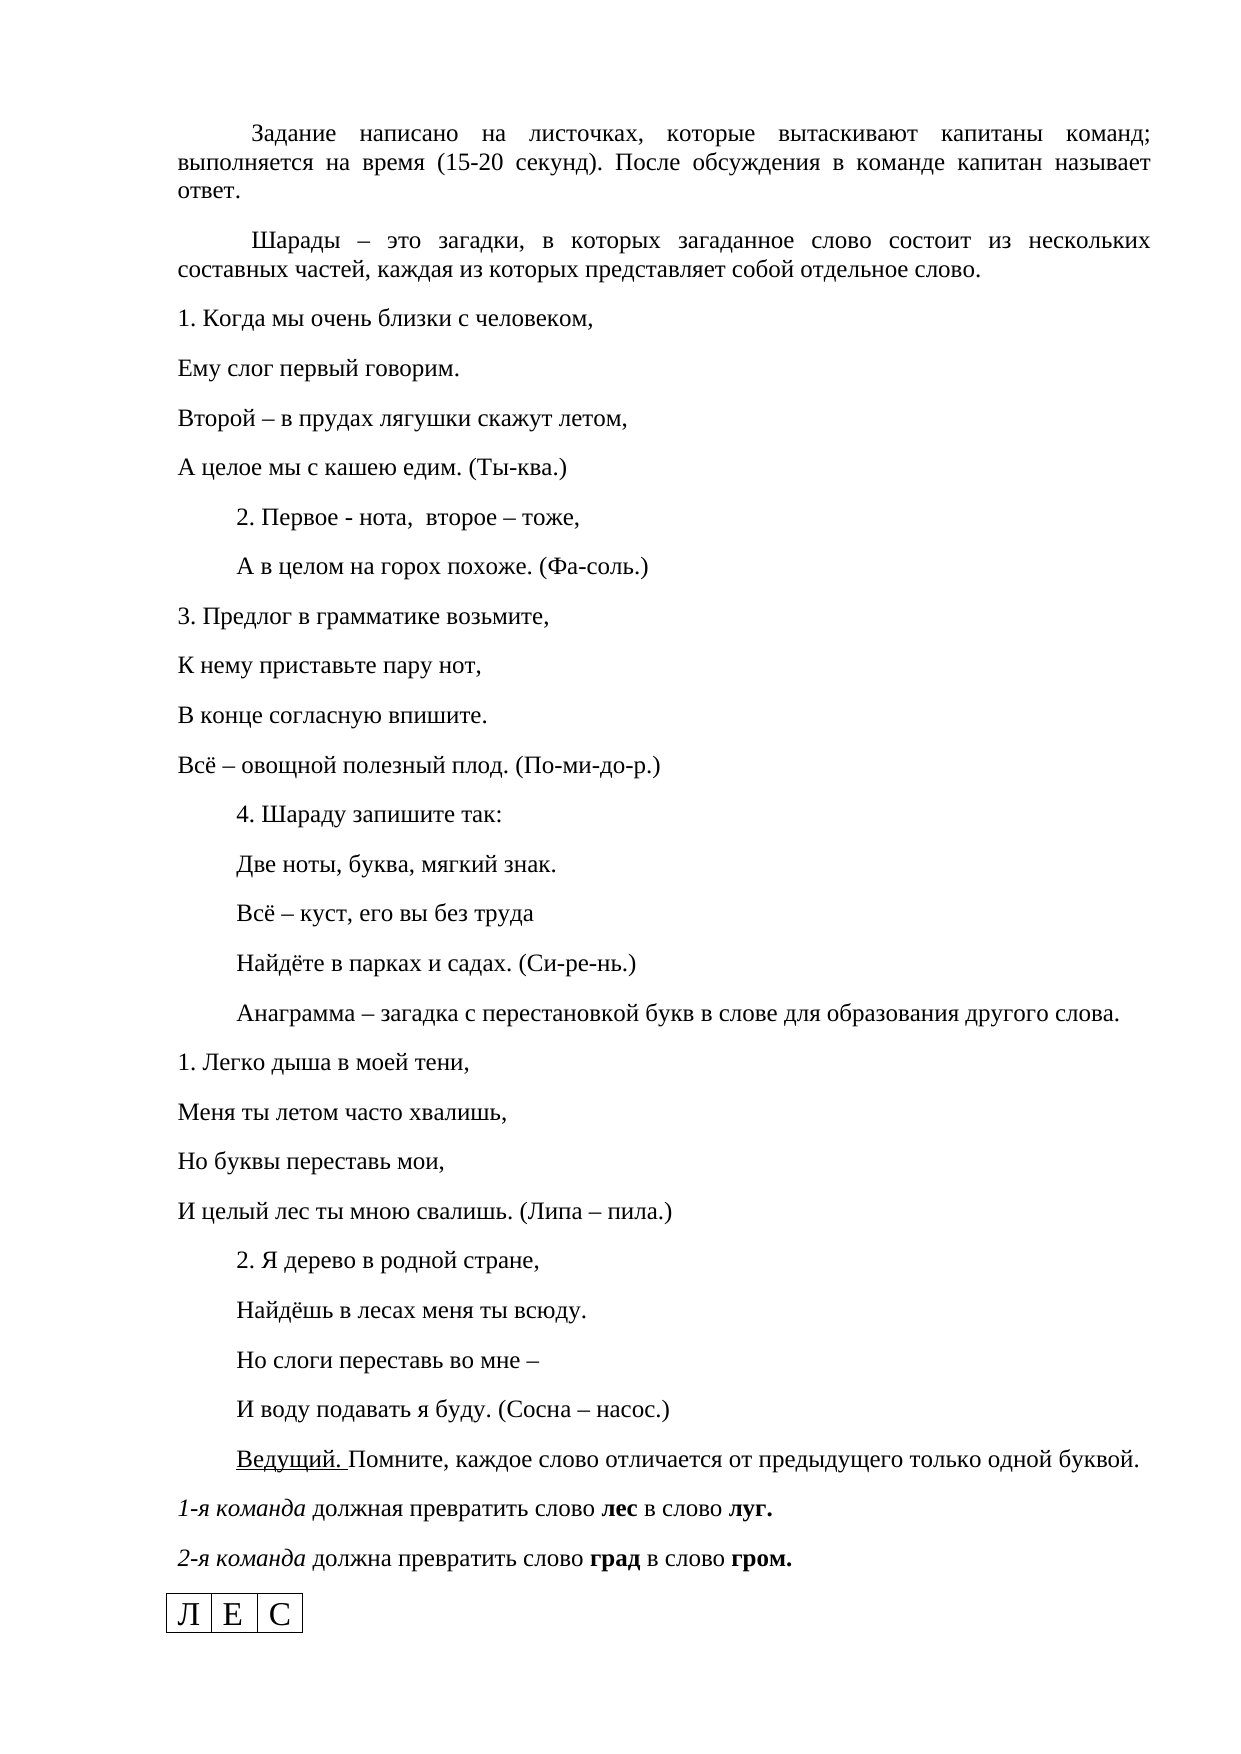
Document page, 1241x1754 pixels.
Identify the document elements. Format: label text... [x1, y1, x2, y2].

table_header Л [167, 1594, 211, 1632]
text 3. Предлог в грамматике возьмите, [177, 601, 1152, 630]
text Найдёшь в лесах меня ты всюду. [236, 1295, 1152, 1324]
table_header Е [212, 1594, 257, 1632]
text 2. Первое - нота, второе – тоже, [236, 502, 1152, 531]
table_header С [258, 1594, 302, 1632]
text Ведущий. Помните, каждое слово отличается от предыдущего только одной буквой. [177, 1444, 1152, 1473]
text Меня ты летом часто хвалишь, [177, 1097, 1152, 1126]
text Анаграмма – загадка с перестановкой букв в слове для образования другого слова. [177, 998, 1152, 1026]
text Ему слог первый говорим. [177, 353, 1152, 382]
text И целый лес ты мною свалишь. (Липа – пила.) [177, 1196, 1152, 1225]
text 1. Легко дыша в моей тени, [177, 1047, 1152, 1076]
text 4. Шараду запишите так: [236, 799, 1152, 828]
text Найдёте в парках и садах. (Си-ре-нь.) [236, 948, 1152, 977]
text 1-я команда должная превратить слово лес в слово луг. [177, 1493, 1152, 1522]
text Но буквы переставь мои, [177, 1146, 1152, 1175]
text К нему приставьте пару нот, [177, 651, 1152, 679]
text А в целом на горох похоже. (Фа-соль.) [236, 551, 1152, 580]
text Задание написано на листочках, которые вытаскивают капитаны команд; выполняется на время (15-20 секунд). После обсуждения в команде капитан называет ответ. [177, 118, 1152, 204]
text Но слоги переставь во мне – [236, 1345, 1152, 1373]
text Второй – в прудах лягушки скажут летом, [177, 403, 1152, 431]
text В конце согласную впишите. [177, 700, 1152, 729]
text 1. Когда мы очень близки с человеком, [177, 303, 1152, 332]
text 2-я команда должна превратить слово град в слово гром. [177, 1543, 1152, 1572]
text 2. Я дерево в родной стране, [236, 1246, 1152, 1274]
text Шарады – это загадки, в которых загаданное слово состоит из нескольких составных частей, каждая из которых представляет собой отдельное слово. [177, 225, 1152, 283]
text Две ноты, буква, мягкий знак. [236, 849, 1152, 878]
text И воду подавать я буду. (Сосна – насос.) [236, 1394, 1152, 1423]
text Всё – куст, его вы без труда [236, 898, 1152, 927]
text А целое мы с кашею едим. (Ты-ква.) [177, 452, 1152, 481]
text Всё – овощной полезный плод. (По-ми-до-р.) [177, 750, 1152, 778]
